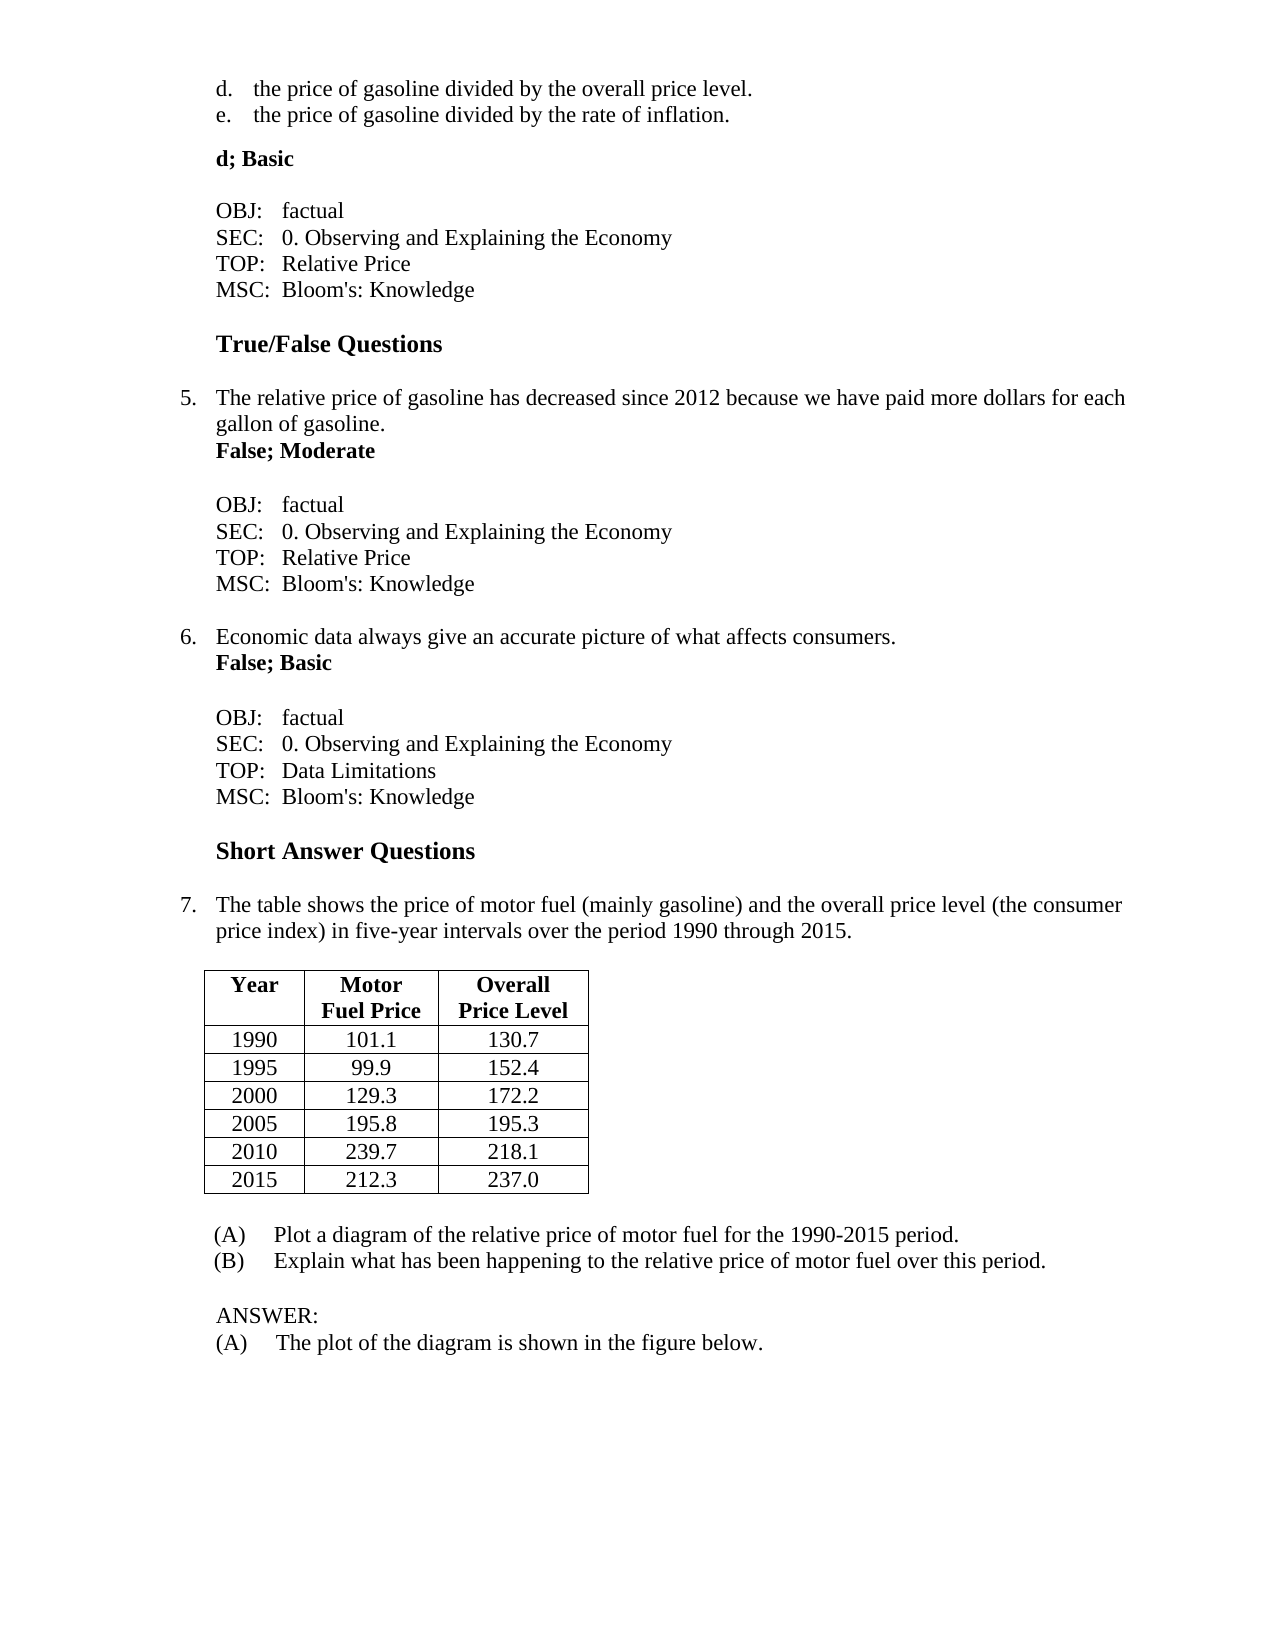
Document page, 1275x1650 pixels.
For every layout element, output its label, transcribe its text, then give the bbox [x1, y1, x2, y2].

table_cell 99.9 [305, 1054, 438, 1081]
table_cell 195.3 [439, 1110, 588, 1137]
text SEC: 0. Observing and Explaining the Economy [216, 730, 1162, 757]
table_header Year [205, 971, 304, 1024]
text OBJ: factual [216, 704, 1162, 730]
text 5. The relative price of gasoline has decreased since 2012 because we have paid more dollars for each gallon of gasoline. [150, 384, 1162, 437]
text True/False Questions [216, 329, 1162, 358]
text SEC: 0. Observing and Explaining the Economy [216, 224, 1162, 250]
text OBJ: factual [216, 491, 1162, 518]
text TOP: Relative Price [216, 544, 1162, 570]
text MSC: Bloom's: Knowledge [216, 783, 1162, 809]
table_cell 1995 [205, 1054, 304, 1081]
table_header Overall Price Level [439, 971, 588, 1024]
table_cell 130.7 [439, 1026, 588, 1053]
table_cell e. [211, 101, 248, 128]
text False; Basic [216, 649, 1162, 676]
table_cell 101.1 [305, 1026, 438, 1053]
table_cell (B) [204, 1247, 264, 1273]
table_cell Explain what has been happening to the relative price of motor fuel over this period. [264, 1247, 1104, 1273]
table_cell 1990 [205, 1026, 304, 1053]
table_cell 212.3 [305, 1166, 438, 1193]
text TOP: Data Limitations [216, 757, 1162, 783]
table_cell d. [211, 75, 248, 101]
text ANSWER: [216, 1302, 1162, 1329]
table_cell 237.0 [439, 1166, 588, 1193]
text OBJ: factual [216, 197, 1162, 224]
table_header (A) [204, 1221, 264, 1247]
table_cell 172.2 [439, 1082, 588, 1109]
text MSC: Bloom's: Knowledge [216, 570, 1162, 597]
table_cell 2005 [205, 1110, 304, 1137]
text SEC: 0. Observing and Explaining the Economy [216, 518, 1162, 544]
text False; Moderate [216, 437, 1162, 463]
table_cell 129.3 [305, 1082, 438, 1109]
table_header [264, 1329, 1104, 1381]
text MSC: Bloom's: Knowledge [216, 276, 1162, 303]
table_cell 2015 [205, 1166, 304, 1193]
table_header Plot a diagram of the relative price of motor fuel for the 1990-2015 period. [264, 1221, 1104, 1247]
text 7. The table shows the price of motor fuel (mainly gasoline) and the overall price level (the consumer price index) in five-year intervals over the period 1990 through 2015. [150, 891, 1162, 943]
table_header (A) [204, 1329, 264, 1381]
table_cell 2000 [205, 1082, 304, 1109]
text d; Basic [216, 144, 1162, 171]
table_cell 152.4 [439, 1054, 588, 1081]
table_cell 195.8 [305, 1110, 438, 1137]
table_header Motor Fuel Price [305, 971, 438, 1024]
table_cell the price of gasoline divided by the rate of inflation. [249, 101, 1092, 128]
table_cell the price of gasoline divided by the overall price level. [249, 75, 1092, 101]
text 6. Economic data always give an accurate picture of what affects consumers. [150, 623, 1162, 649]
table_cell 218.1 [439, 1138, 588, 1165]
text Short Answer Questions [216, 836, 1162, 864]
table_cell 239.7 [305, 1138, 438, 1165]
text TOP: Relative Price [216, 250, 1162, 276]
table_cell 2010 [205, 1138, 304, 1165]
